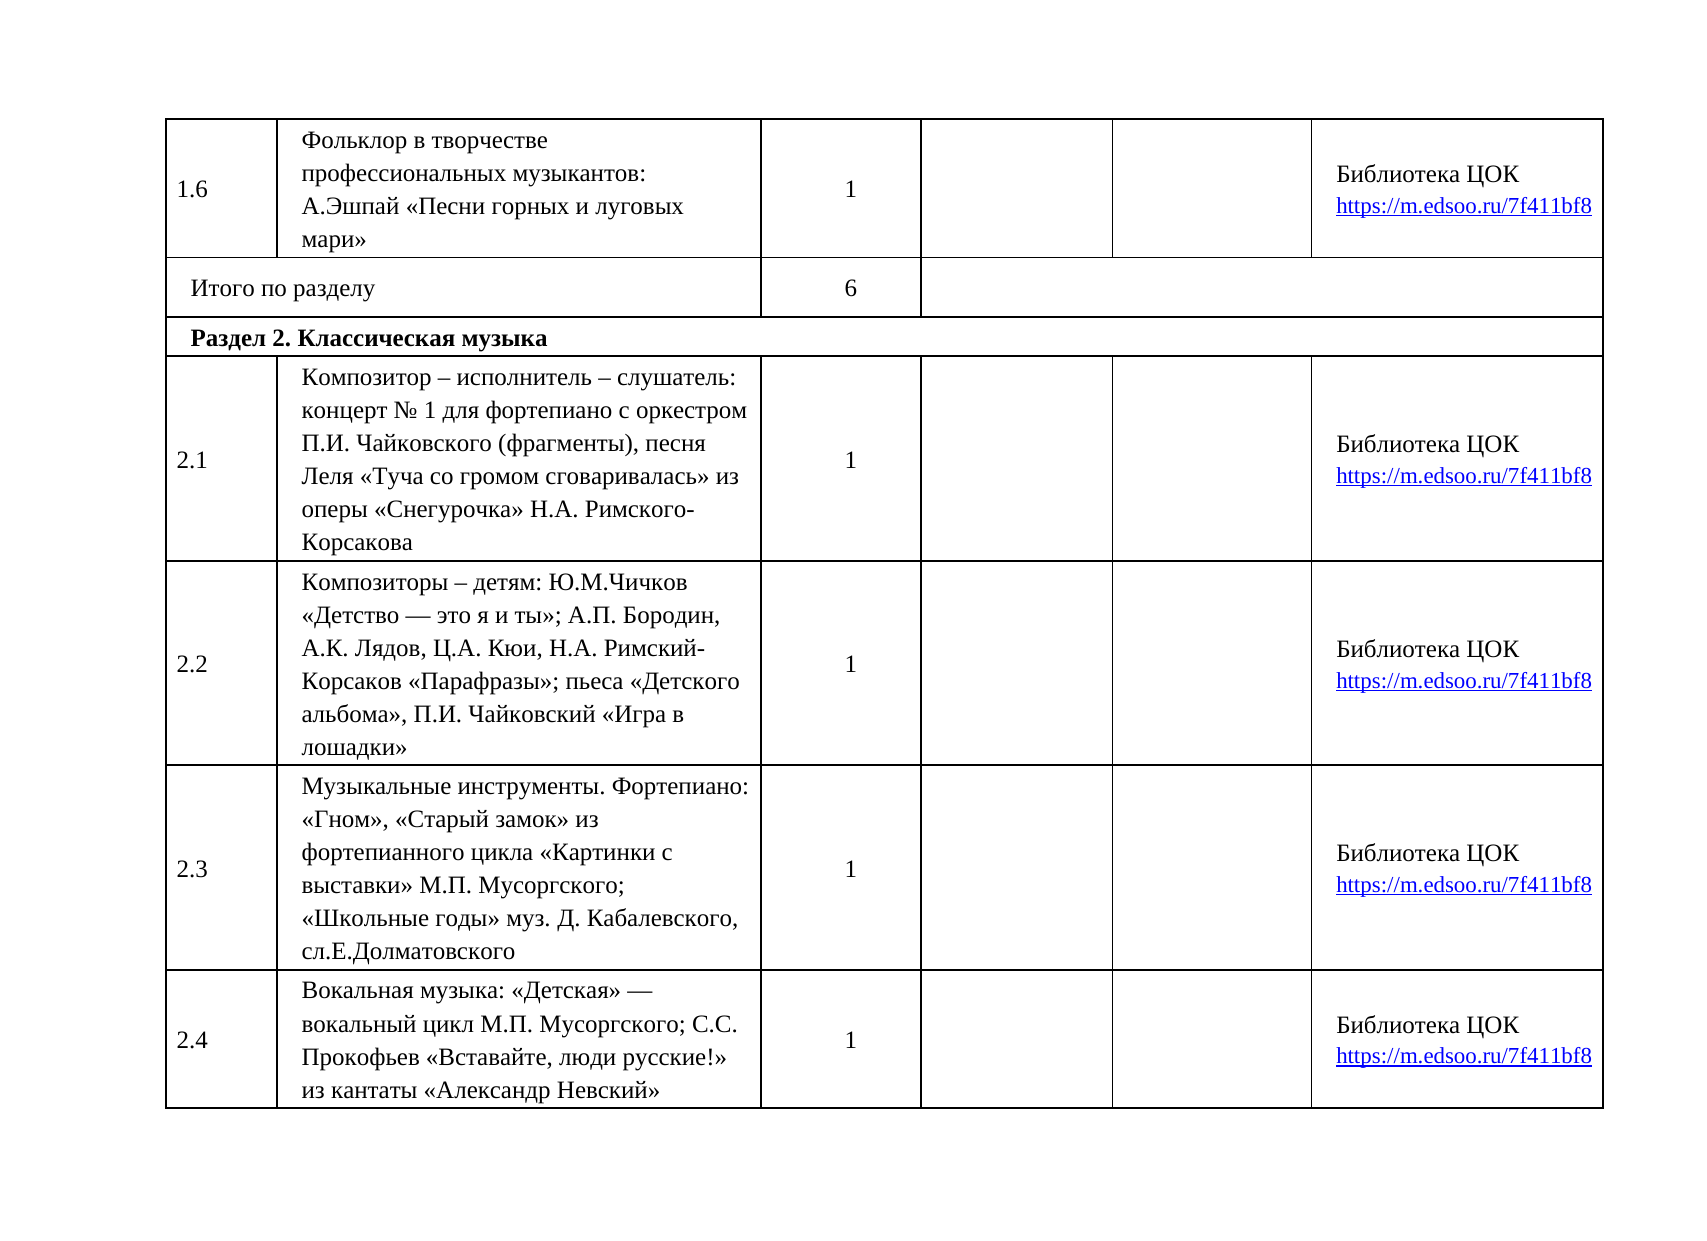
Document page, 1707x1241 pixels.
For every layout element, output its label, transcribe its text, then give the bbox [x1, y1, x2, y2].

table_cell Раздел 2. Классическая музыка [167, 318, 1602, 355]
table_cell Итого по разделу [167, 258, 760, 316]
table_cell [922, 766, 1112, 969]
table_cell Музыкальные инструменты. Фортепиано: «Гном», «Старый замок» из фортепианного цикла «Картинки с выставки» М.П. Мусоргского; «Школьные годы» муз. Д. Кабалевского, сл.Е.Долматовского [278, 766, 760, 969]
table_cell [922, 562, 1112, 764]
table_cell [1113, 766, 1311, 969]
table_cell 6 [762, 258, 920, 316]
table_cell [1113, 971, 1311, 1107]
table_cell 2.2 [167, 562, 276, 764]
table_cell [1113, 357, 1311, 560]
table_cell Композиторы – детям: Ю.М.Чичков «Детство — это я и ты»; А.П. Бородин, А.К. Лядов, Ц.А. Кюи, Н.А. Римский-Корсаков «Парафразы»; пьеса «Детского альбома», П.И. Чайковский «Игра в лошадки» [278, 562, 760, 764]
table_cell Композитор – исполнитель – слушатель: концерт № 1 для фортепиано с оркестром П.И. Чайковского (фрагменты), песня Леля «Туча со громом сговаривалась» из оперы «Снегурочка» Н.А. Римского- Корсакова [278, 357, 760, 560]
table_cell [1312, 971, 1602, 1107]
table_cell 2.3 [167, 766, 276, 969]
table_cell [922, 120, 1112, 257]
table_cell [922, 258, 1602, 316]
table_cell 1 [762, 766, 920, 969]
table_cell Фольклор в творчестве профессиональных музыкантов: А.Эшпай «Песни горных и луговых мари» [278, 120, 760, 257]
table_cell 1 [762, 562, 920, 764]
table_cell [1113, 562, 1311, 764]
table_cell 2.1 [167, 357, 276, 560]
table_cell Библиотека ЦОК https://m.edsoo.ru/7f411bf8 [1312, 562, 1602, 764]
table_cell [922, 971, 1112, 1107]
table_cell Вокальная музыка: «Детская» — вокальный цикл М.П. Мусоргского; С.С. Прокофьев «Вставайте, люди русские!» из кантаты «Александр Невский» [278, 971, 760, 1107]
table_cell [1312, 120, 1602, 257]
table_cell [922, 357, 1112, 560]
table_cell Библиотека ЦОК https://m.edsoo.ru/7f411bf8 [1312, 357, 1602, 560]
table_cell 2.4 [167, 971, 276, 1107]
table_cell 1 [762, 971, 920, 1107]
table_cell Библиотека ЦОК https://m.edsoo.ru/7f411bf8 [1312, 766, 1602, 969]
table_cell 1 [762, 120, 920, 257]
table_cell [1113, 120, 1311, 257]
table_cell 1 [762, 357, 920, 560]
table_cell 1.6 [167, 120, 276, 257]
